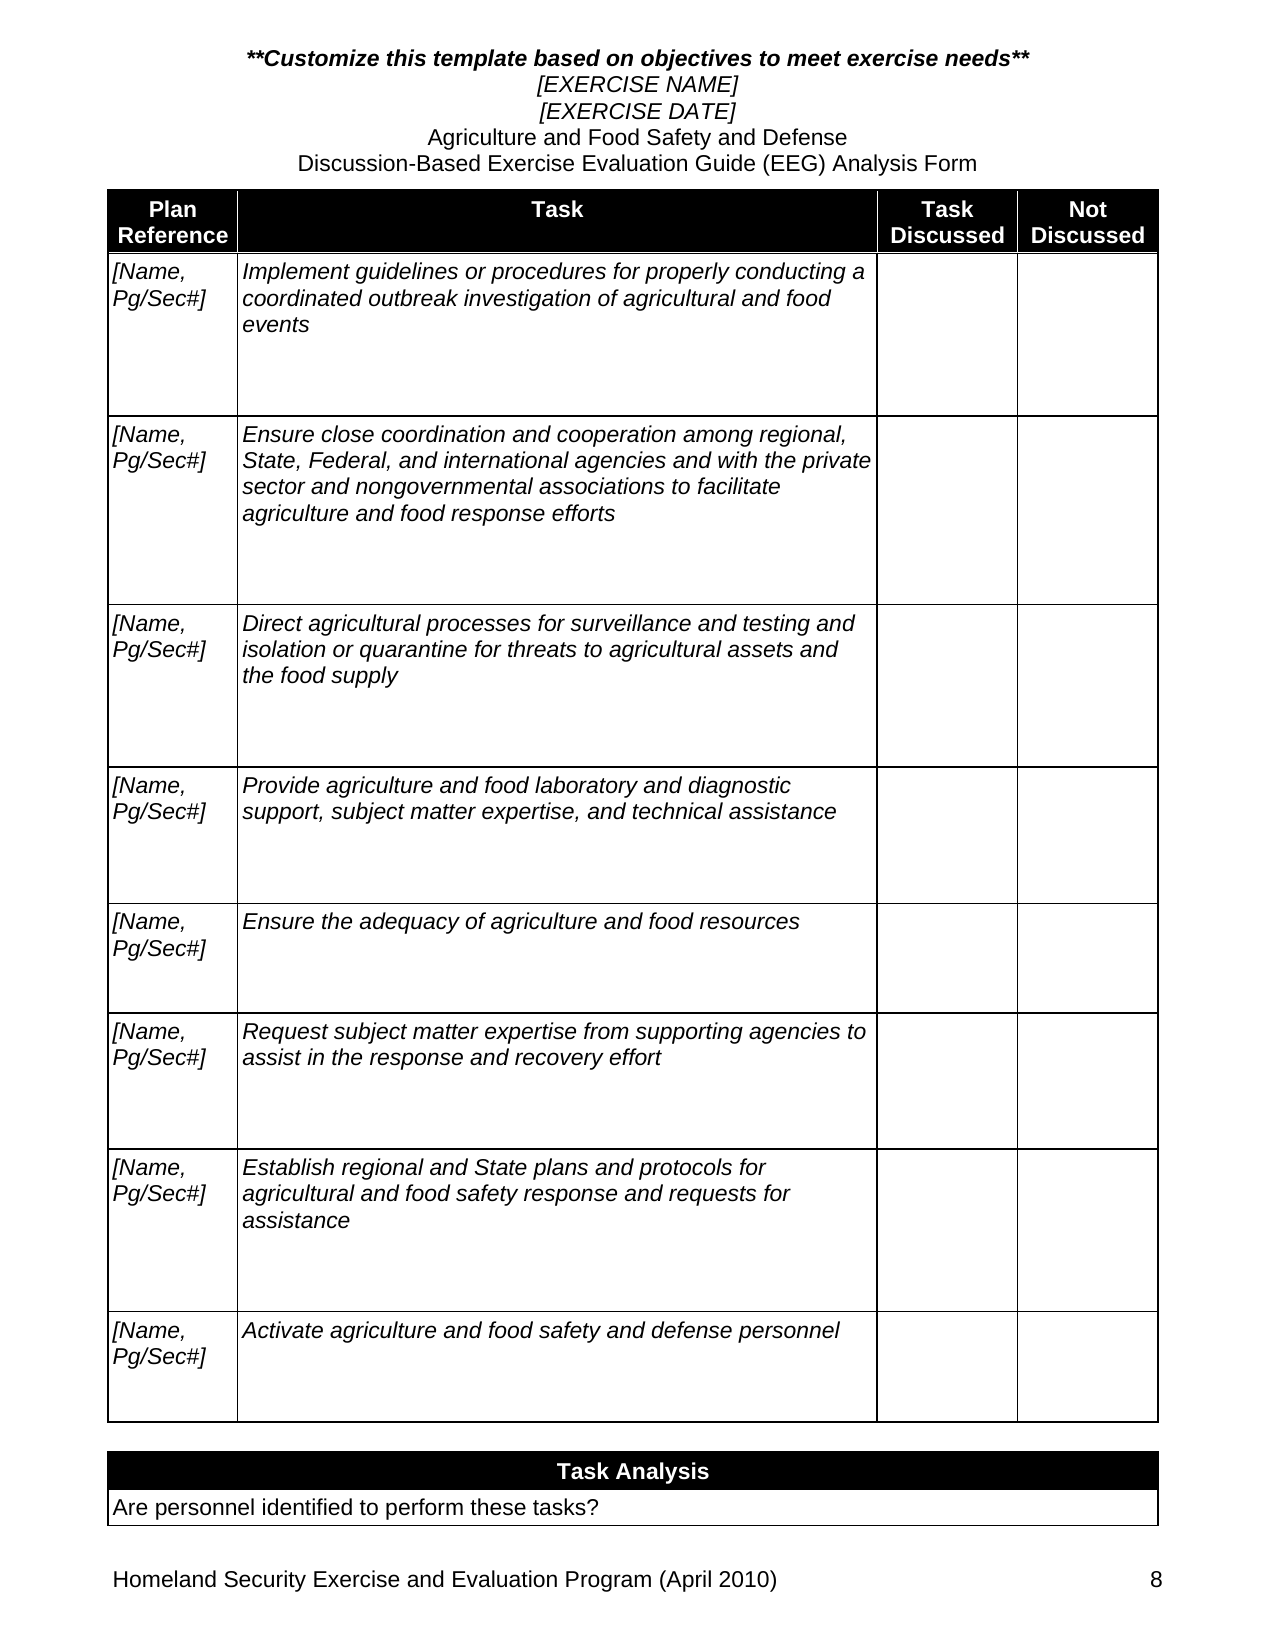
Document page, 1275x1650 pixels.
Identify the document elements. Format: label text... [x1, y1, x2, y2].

table_cell [1018, 1014, 1157, 1148]
table_header Plan Reference [109, 191, 237, 252]
table_cell [878, 254, 1017, 415]
table_cell [Name, Pg/Sec#] [109, 254, 237, 415]
table_cell [Name, Pg/Sec#] [109, 1014, 237, 1148]
table_cell Ensure the adequacy of agriculture and food resources [238, 904, 876, 1012]
table_cell [878, 768, 1017, 902]
table_cell [1018, 417, 1157, 604]
table_cell [878, 904, 1017, 1012]
table_cell [1018, 254, 1157, 415]
table_cell [Name, Pg/Sec#] [109, 1312, 237, 1421]
table_cell Request subject matter expertise from supporting agencies to assist in the response and recovery effort [238, 1014, 876, 1148]
table_cell [878, 1312, 1017, 1421]
table_cell Direct agricultural processes for surveillance and testing and isolation or quarantine for threats to agricultural assets and the food supply [238, 605, 876, 766]
table_cell Activate agriculture and food safety and defense personnel [238, 1312, 876, 1421]
table_cell Ensure close coordination and cooperation among regional, State, Federal, and international agencies and with the private sector and nongovernmental associations to facilitate agriculture and food response efforts [238, 417, 876, 604]
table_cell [109, 1490, 1157, 1524]
table_cell [878, 417, 1017, 604]
table_cell [878, 605, 1017, 766]
table_cell [Name, Pg/Sec#] [109, 768, 237, 902]
table_cell [1018, 605, 1157, 766]
table_cell [878, 1150, 1017, 1311]
table_header Task Discussed [878, 191, 1017, 252]
table_cell Establish regional and State plans and protocols for agricultural and food safety response and requests for assistance [238, 1150, 876, 1311]
table_cell Implement guidelines or procedures for properly conducting a coordinated outbreak investigation of agricultural and food events [238, 254, 876, 415]
table_cell [Name, Pg/Sec#] [109, 904, 237, 1012]
table_cell [1018, 904, 1157, 1012]
table_cell [Name, Pg/Sec#] [109, 1150, 237, 1311]
table_cell [1018, 1312, 1157, 1421]
table_cell Provide agriculture and food laboratory and diagnostic support, subject matter expertise, and technical assistance [238, 768, 876, 902]
table_cell [1018, 768, 1157, 902]
table_header Not Discussed [1018, 191, 1157, 252]
table_cell [1018, 1150, 1157, 1311]
table_cell [878, 1014, 1017, 1148]
table_cell [Name, Pg/Sec#] [109, 605, 237, 766]
table_header Task [238, 191, 877, 252]
table_cell [Name, Pg/Sec#] [109, 417, 237, 604]
table_header Task Analysis [109, 1454, 1157, 1488]
